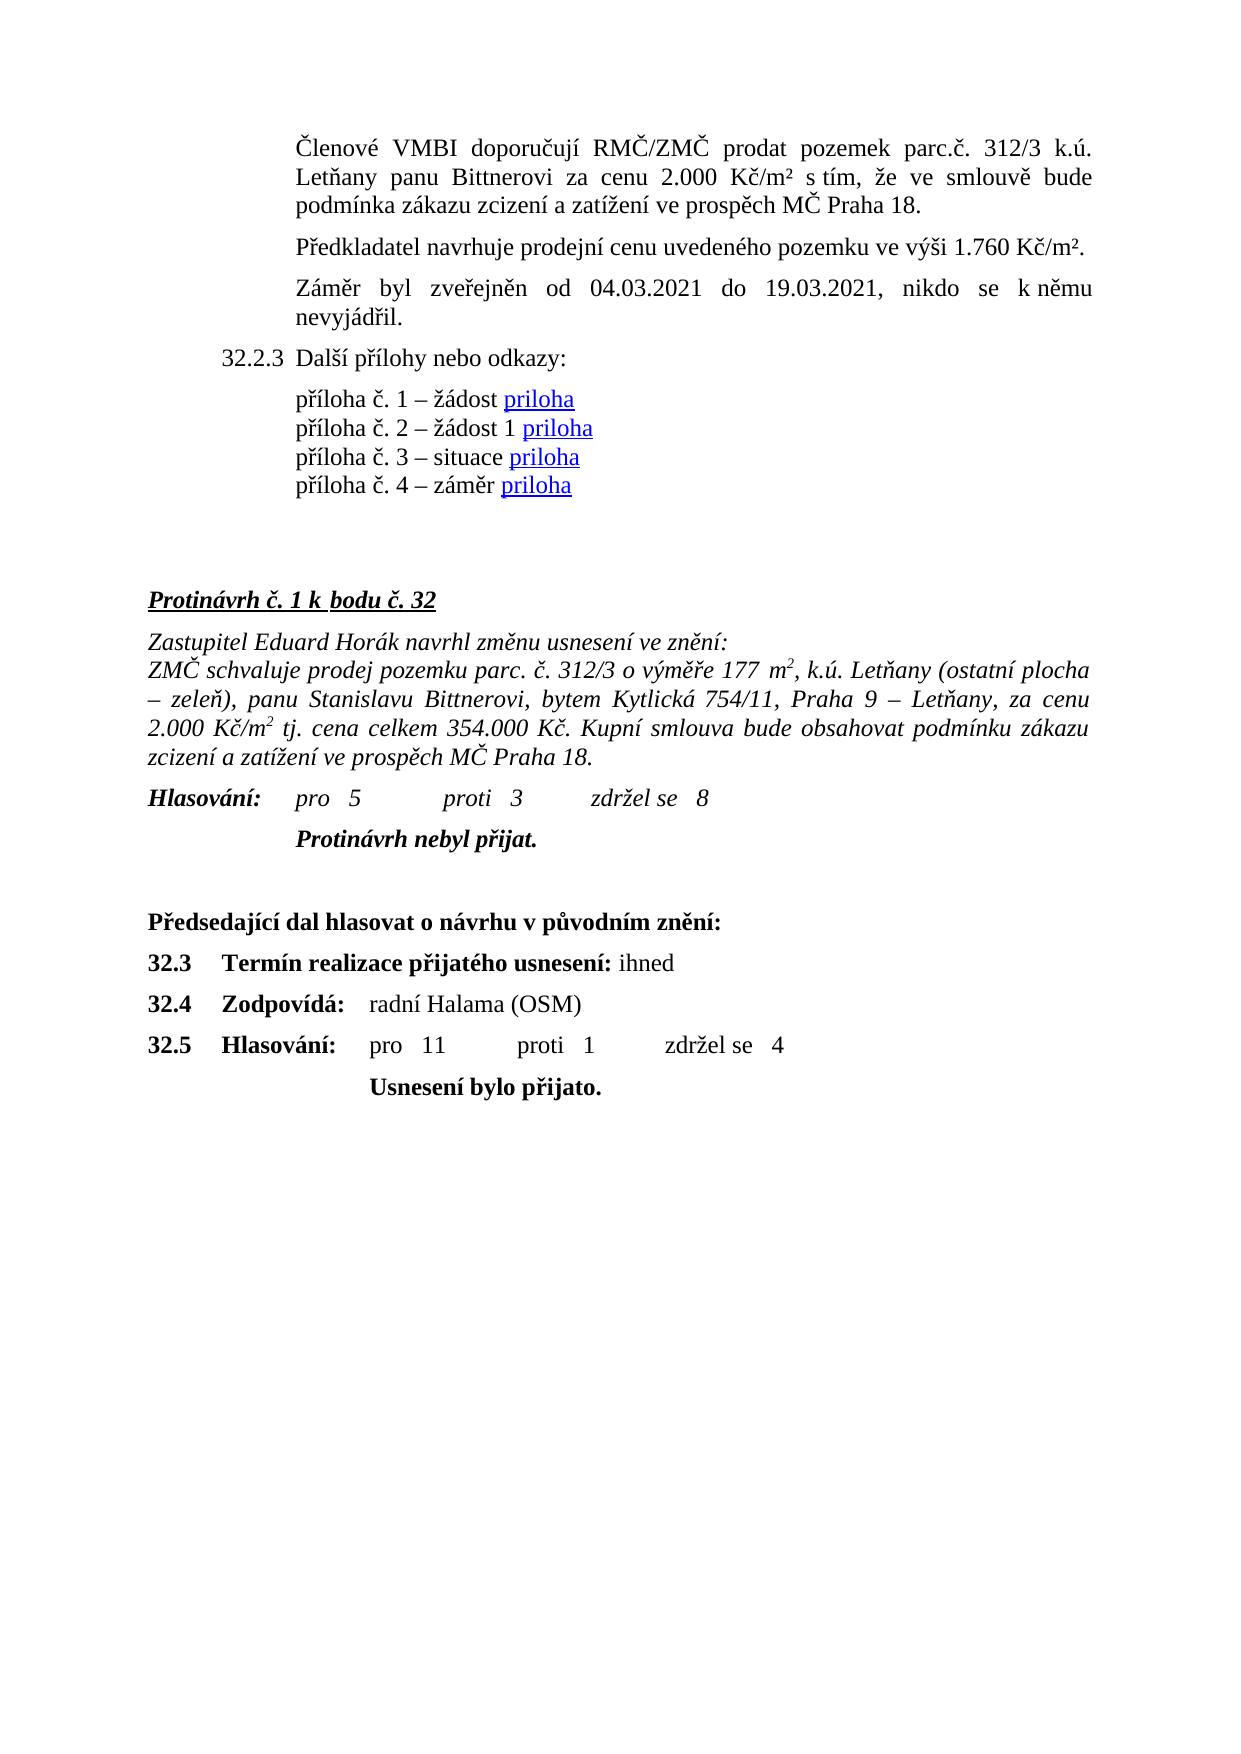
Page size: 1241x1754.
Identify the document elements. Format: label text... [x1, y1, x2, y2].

text Usnesení bylo přijato. [369, 1072, 1093, 1100]
text Předkladatel navrhuje prodejní cenu uvedeného pozemku ve výši 1.760 Kč/m². [295, 232, 1093, 260]
text Hlasování: pro 5 proti 3 zdržel se 8 [148, 783, 1093, 812]
text Členové VMBI doporučují RMČ/ZMČ prodat pozemek parc.č. 312/3 k.ú. Letňany panu Bittnerovi za cenu 2.000 Kč/m² s tím, že ve smlouvě bude podmínka zákazu zcizení a zatížení ve prospěch MČ Praha 18. [295, 133, 1093, 219]
text 32.5 Hlasování: pro 11 proti 1 zdržel se 4 [148, 1030, 1093, 1059]
text příloha č. 4 – záměr priloha [177, 470, 1093, 499]
text Zastupitel Eduard Horák navrhl změnu usnesení ve znění: [148, 627, 1093, 655]
text příloha č. 1 – žádost priloha [177, 384, 1093, 413]
text 32.2.3 Další přílohy nebo odkazy: [177, 343, 1093, 372]
text Protinávrh nebyl přijat. [221, 824, 1093, 853]
text ZMČ schvaluje prodej pozemku parc. č. 312/3 o výměře 177 m2, k.ú. Letňany (ostatní plocha – zeleň), panu Stanislavu Bittnerovi, bytem Kytlická 754/11, Praha 9 – Letňany, za cenu 2.000 Kč/m2 tj. cena celkem 354.000 Kč. Kupní smlouva bude obsahovat podmínku zákazu zcizení a zatížení ve prospěch MČ Praha 18. [148, 655, 1093, 770]
text Záměr byl zveřejněn od 04.03.2021 do 19.03.2021, nikdo se k němu nevyjádřil. [295, 273, 1093, 330]
text Protinávrh č. 1 k bodu č. 32 [148, 585, 1093, 614]
text Předsedající dal hlasovat o návrhu v původním znění: [148, 907, 1093, 935]
text 32.3 Termín realizace přijatého usnesení: ihned [148, 948, 1093, 977]
text příloha č. 2 – žádost 1 priloha [177, 413, 1093, 442]
text příloha č. 3 – situace priloha [177, 442, 1093, 470]
text 32.4 Zodpovídá: radní Halama (OSM) [148, 989, 1093, 1018]
